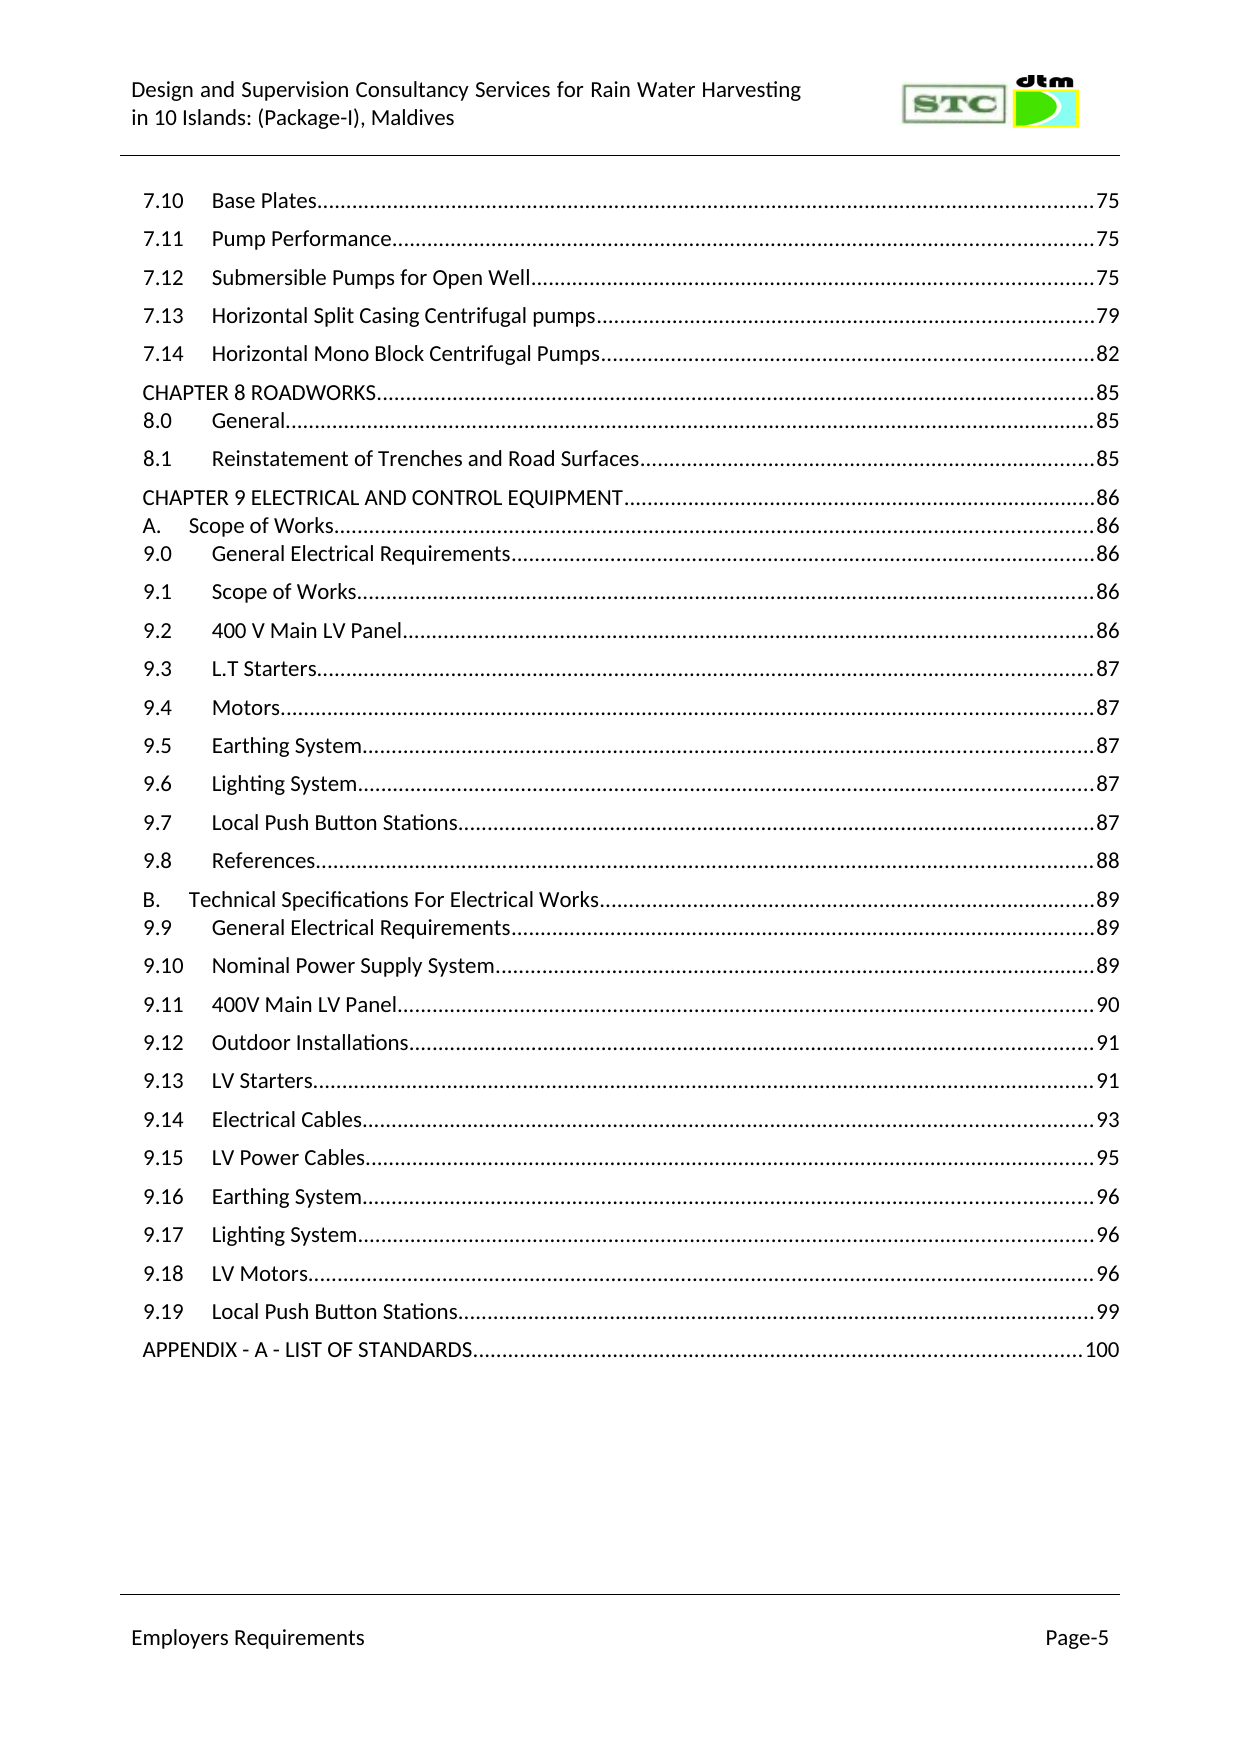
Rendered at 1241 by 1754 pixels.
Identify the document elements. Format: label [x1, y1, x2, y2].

picture [899, 75, 1079, 129]
